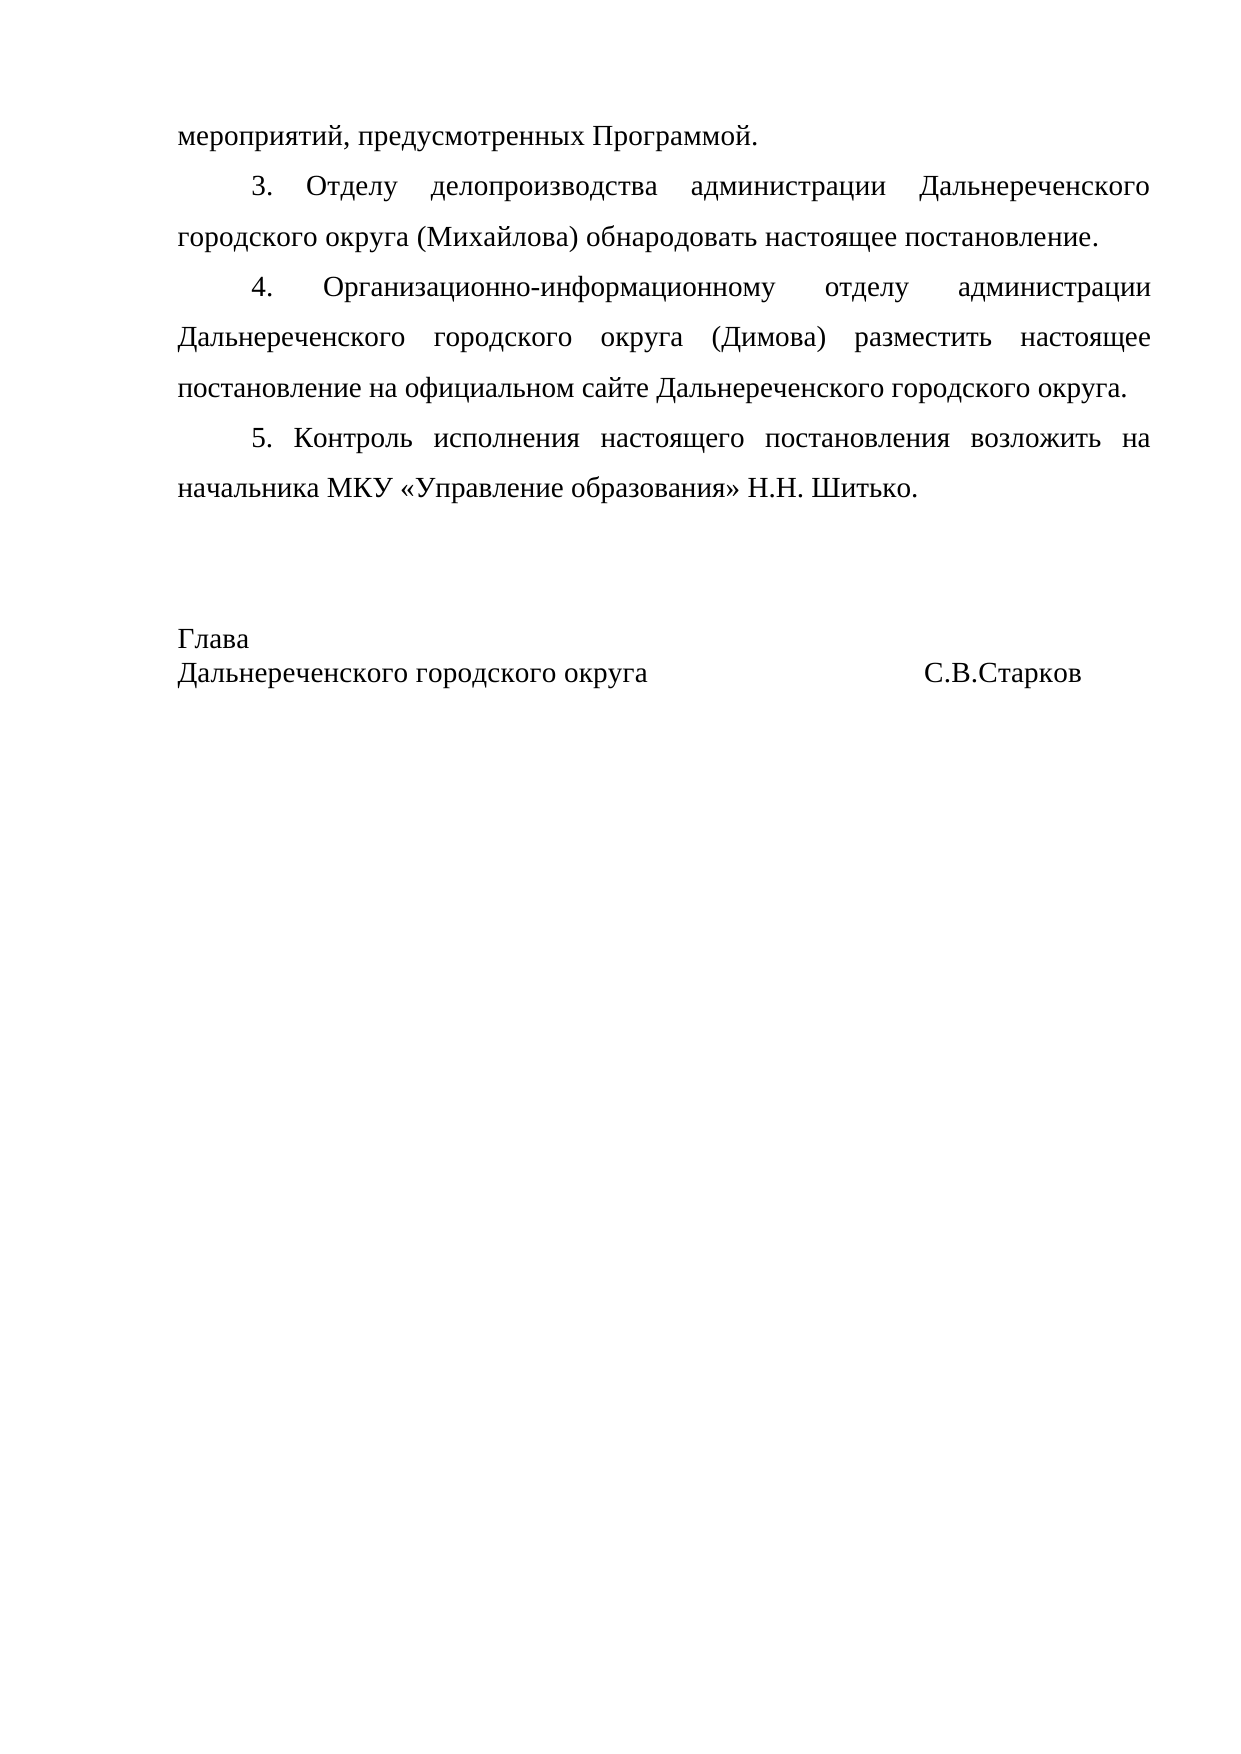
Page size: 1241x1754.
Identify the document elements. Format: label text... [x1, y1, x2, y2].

text 4. Организационно-информационному отделу администрации Дальнереченского городского округа (Димова) разместить настоящее постановление на официальном сайте Дальнереченского городского округа. [177, 269, 1152, 403]
text Глава [177, 621, 1152, 655]
text 3. Отделу делопроизводства администрации Дальнереченского городского округа (Михайлова) обнародовать настоящее постановление. [177, 168, 1152, 252]
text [177, 118, 1152, 152]
text 5. Контроль исполнения настоящего постановления возложить на начальника МКУ «Управление образования» Н.Н. Шитько. [177, 420, 1152, 504]
text Дальнереченского городского округа С.В.Старков [177, 655, 1152, 688]
